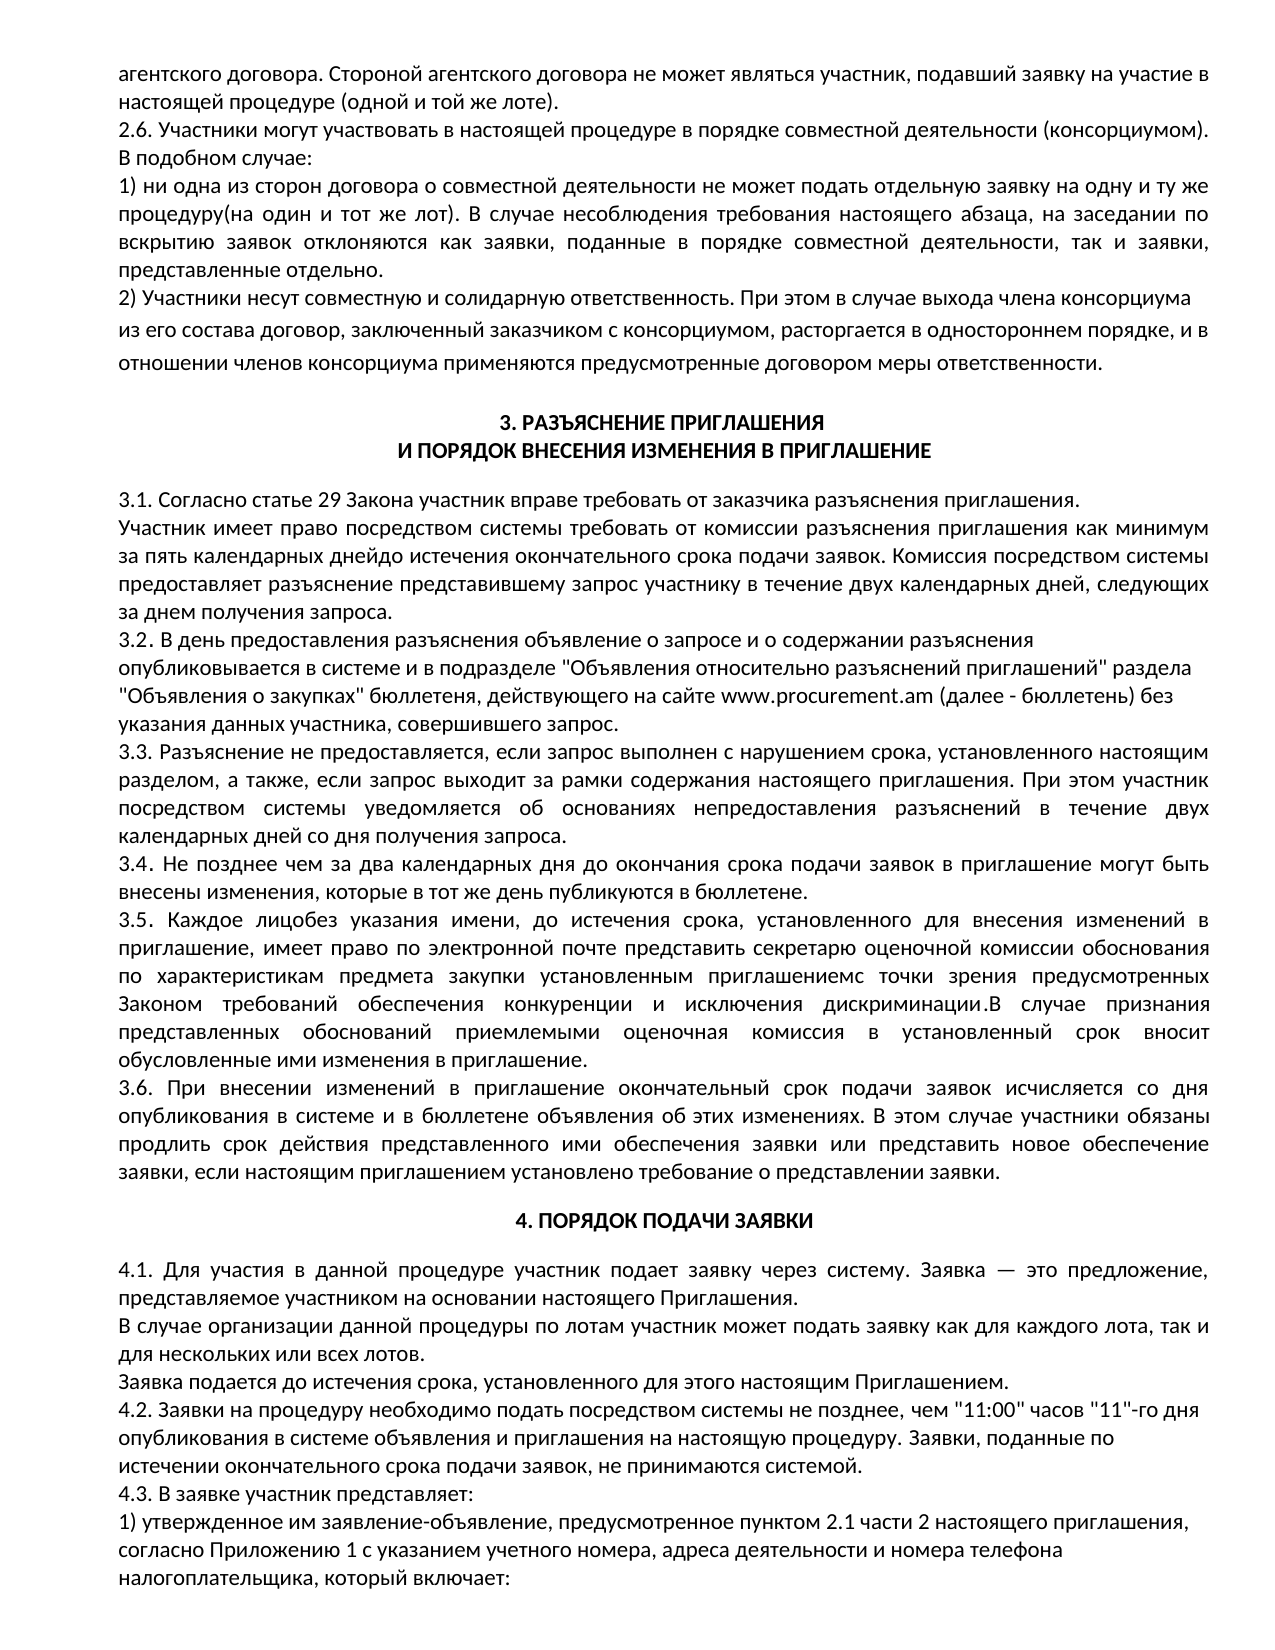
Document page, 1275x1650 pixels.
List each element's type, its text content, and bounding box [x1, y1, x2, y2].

text 3.5․ Каждое лицобез указания имени, до истечения срока, установленного для внесения изменений в приглашение, имеет право по электронной почте представить секретарю оценочной комиссии обоснования по характеристикам предмета закупки установленным приглашениемс точки зрения предусмотренных Законом требований обеспечения конкуренции и исключения дискриминации.В случае признания представленных обоснований приемлемыми оценочная комиссия в установленный срок вносит обусловленные ими изменения в приглашение. [118, 905, 1211, 1073]
text В случае организации данной процедуры по лотам участник может подать заявку как для каждого лота, так и для нескольких или всех лотов. [118, 1311, 1211, 1367]
text 3.1. Согласно статье 29 Закона участник вправе требовать от заказчика разъяснения приглашения. [118, 485, 1211, 513]
text 1) ни одна из сторон договора о совместной деятельности не может подать отдельную заявку на одну и ту же процедуру(на один и тот же лот). В случае несоблюдения требования настоящего абзаца, на заседании по вскрытию заявок отклоняются как заявки, поданные в порядке совместной деятельности, так и заявки, представленные отдельно. [118, 171, 1211, 283]
list Заявка подается до истечения срока, установленного для этого настоящим Приглашением. [118, 1367, 1211, 1395]
text 3.3. Разъяснение не предоставляется, если запрос выполнен с нарушением срока, установленного настоящим разделом, а также, если запрос выходит за рамки содержания настоящего приглашения. При этом участник посредством системы уведомляется об основаниях непредоставления разъяснений в течение двух календарных дней со дня получения запроса. [118, 737, 1211, 849]
text 3.4․ Не позднее чем за два календарных дня до окончания срока подачи заявок в приглашение могут быть внесены изменения, которые в тот же день публикуются в бюллетене. [118, 849, 1211, 905]
text 3.6. При внесении изменений в приглашение окончательный срок подачи заявок исчисляется со дня опубликования в системе и в бюллетене объявления об этих изменениях. В этом случае участники обязаны продлить срок действия представленного ими обеспечения заявки или представить новое обеспечение заявки, если настоящим приглашением установлено требование о представлении заявки. [118, 1073, 1211, 1185]
text 1) утвержденное им заявление-объявление, предусмотренное пунктом 2.1 части 2 настоящего приглашения, согласно Приложению 1 с указанием учетного номера, адреса деятельности и номера телефона налогоплательщика, который включает: [118, 1507, 1211, 1591]
text 3. РАЗЪЯСНЕНИЕ ПРИГЛАШЕНИЯ И ПОРЯДОК ВНЕСЕНИЯ ИЗМЕНЕНИЯ В ПРИГЛАШЕНИЕ [118, 408, 1211, 464]
text 2.6. Участники могут участвовать в настоящей процедуре в порядке совместной деятельности (консорциумом). [118, 115, 1211, 143]
text 2) Участники несут совместную и солидарную ответственность. При этом в случае выхода члена консорциума из его состава договор, заключенный заказчиком с консорциумом, расторгается в одностороннем порядке, и в отношении членов консорциума применяются предусмотренные договором меры ответственности. [118, 283, 1211, 376]
text Участник имеет право посредством системы требовать от комиссии разъяснения приглашения как минимум за пять календарных днейдо истечения окончательного срока подачи заявок. Комиссия посредством системы предоставляет разъяснение представившему запрос участнику в течение двух календарных дней, следующих за днем получения запроса. [118, 513, 1211, 625]
text 4.2. Заявки на процедуру необходимо подать посредством системы не позднее, чем "11:00" часов "11"-го дня опубликования в системе объявления и приглашения на настоящую процедуру. Заявки, поданные по истечении окончательного срока подачи заявок, не принимаются системой. [118, 1395, 1211, 1479]
text 4. ПОРЯДОК ПОДАЧИ ЗАЯВКИ [118, 1206, 1211, 1234]
text 3.2․ В день предоставления разъяснения объявление о запросе и о содержании разъяснения опубликовывается в системе и в подразделе "Объявления относительно разъяснений приглашений" раздела "Объявления о закупках" бюллетеня, действующего на сайте www.procurement.am (далее - бюллетень) без указания данных участника, совершившего запрос. [118, 625, 1211, 737]
text 4.1. Для участия в данной процедуре участник подает заявку через систему. Заявка — это предложение, представляемое участником на основании настоящего Приглашения. [118, 1255, 1211, 1311]
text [118, 59, 1211, 115]
text 4.3. В заявке участник представляет: [118, 1479, 1211, 1507]
text В подобном случае: [118, 143, 1211, 171]
